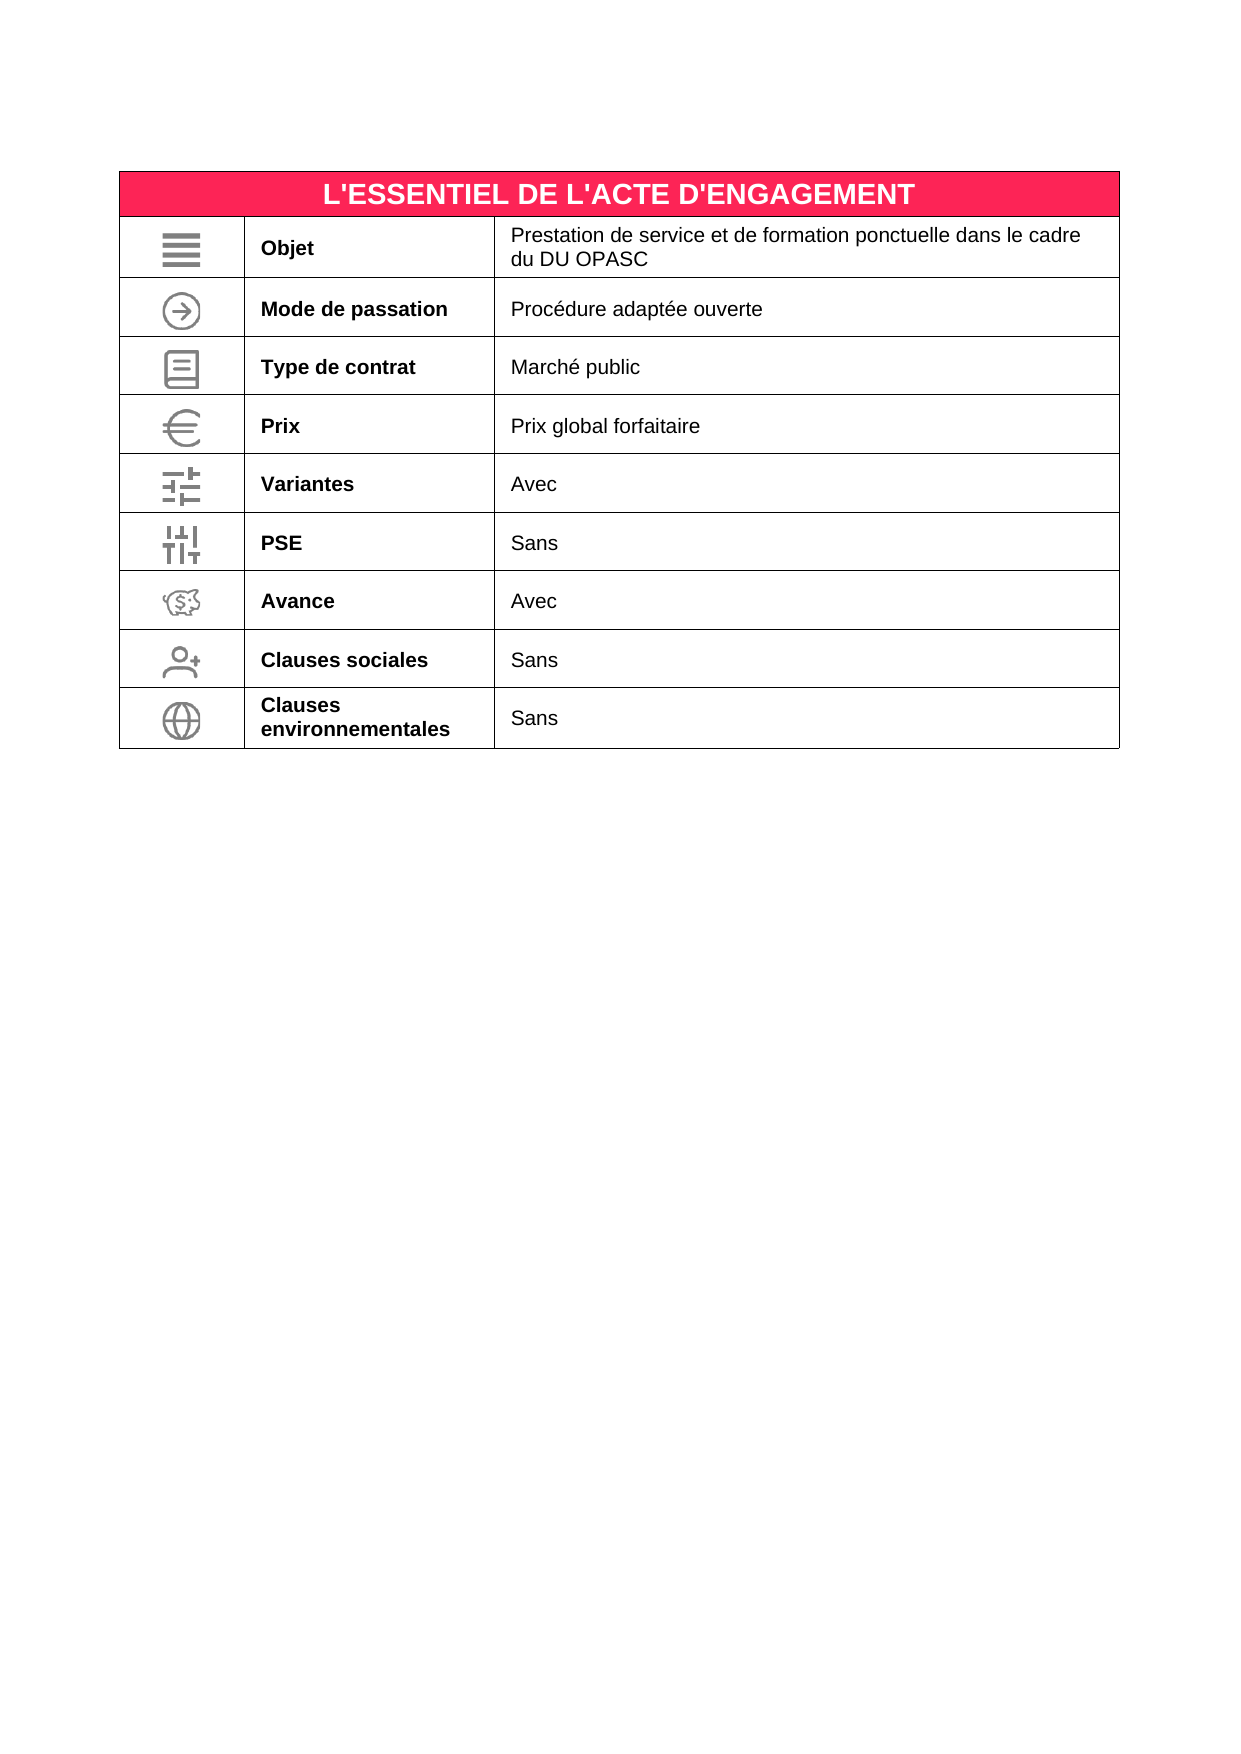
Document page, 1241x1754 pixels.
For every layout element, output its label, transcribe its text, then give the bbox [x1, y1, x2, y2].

table_cell [120, 337, 244, 394]
table_cell [120, 688, 244, 748]
table_cell PSE [245, 513, 494, 570]
picture [162, 589, 201, 616]
picture [162, 350, 201, 389]
table_cell Avance [245, 571, 494, 628]
table_cell Prestation de service et de formation ponctuelle dans le cadre du DU OPASC [495, 217, 1119, 277]
table_cell Avec [495, 571, 1119, 628]
table_cell Prix [245, 395, 494, 453]
table_cell Avec [495, 454, 1119, 511]
picture [162, 467, 201, 506]
table_cell Clauses sociales [245, 630, 494, 687]
table_cell [120, 454, 244, 511]
table_cell Variantes [245, 454, 494, 511]
table_cell Type de contrat [245, 337, 494, 394]
table_cell [120, 278, 244, 336]
table_cell Mode de passation [245, 278, 494, 336]
table_cell [120, 217, 244, 277]
table_cell Procédure adaptée ouverte [495, 278, 1119, 336]
picture [162, 526, 201, 564]
table_cell [120, 513, 244, 570]
picture [162, 292, 201, 330]
table_cell [120, 395, 244, 453]
picture [162, 231, 201, 269]
picture [162, 702, 201, 740]
table_header L'ESSENTIEL DE L'ACTE D'ENGAGEMENT [120, 172, 1119, 216]
table_cell Sans [495, 688, 1119, 748]
table_cell Prix global forfaitaire [495, 395, 1119, 453]
table_cell Objet [245, 217, 494, 277]
table_cell Sans [495, 630, 1119, 687]
table_cell Clauses environnementales [245, 688, 494, 748]
table_cell [120, 571, 244, 628]
picture [162, 643, 201, 681]
table_cell Marché public [495, 337, 1119, 394]
table_cell [120, 630, 244, 687]
picture [162, 409, 201, 447]
table_cell Sans [495, 513, 1119, 570]
